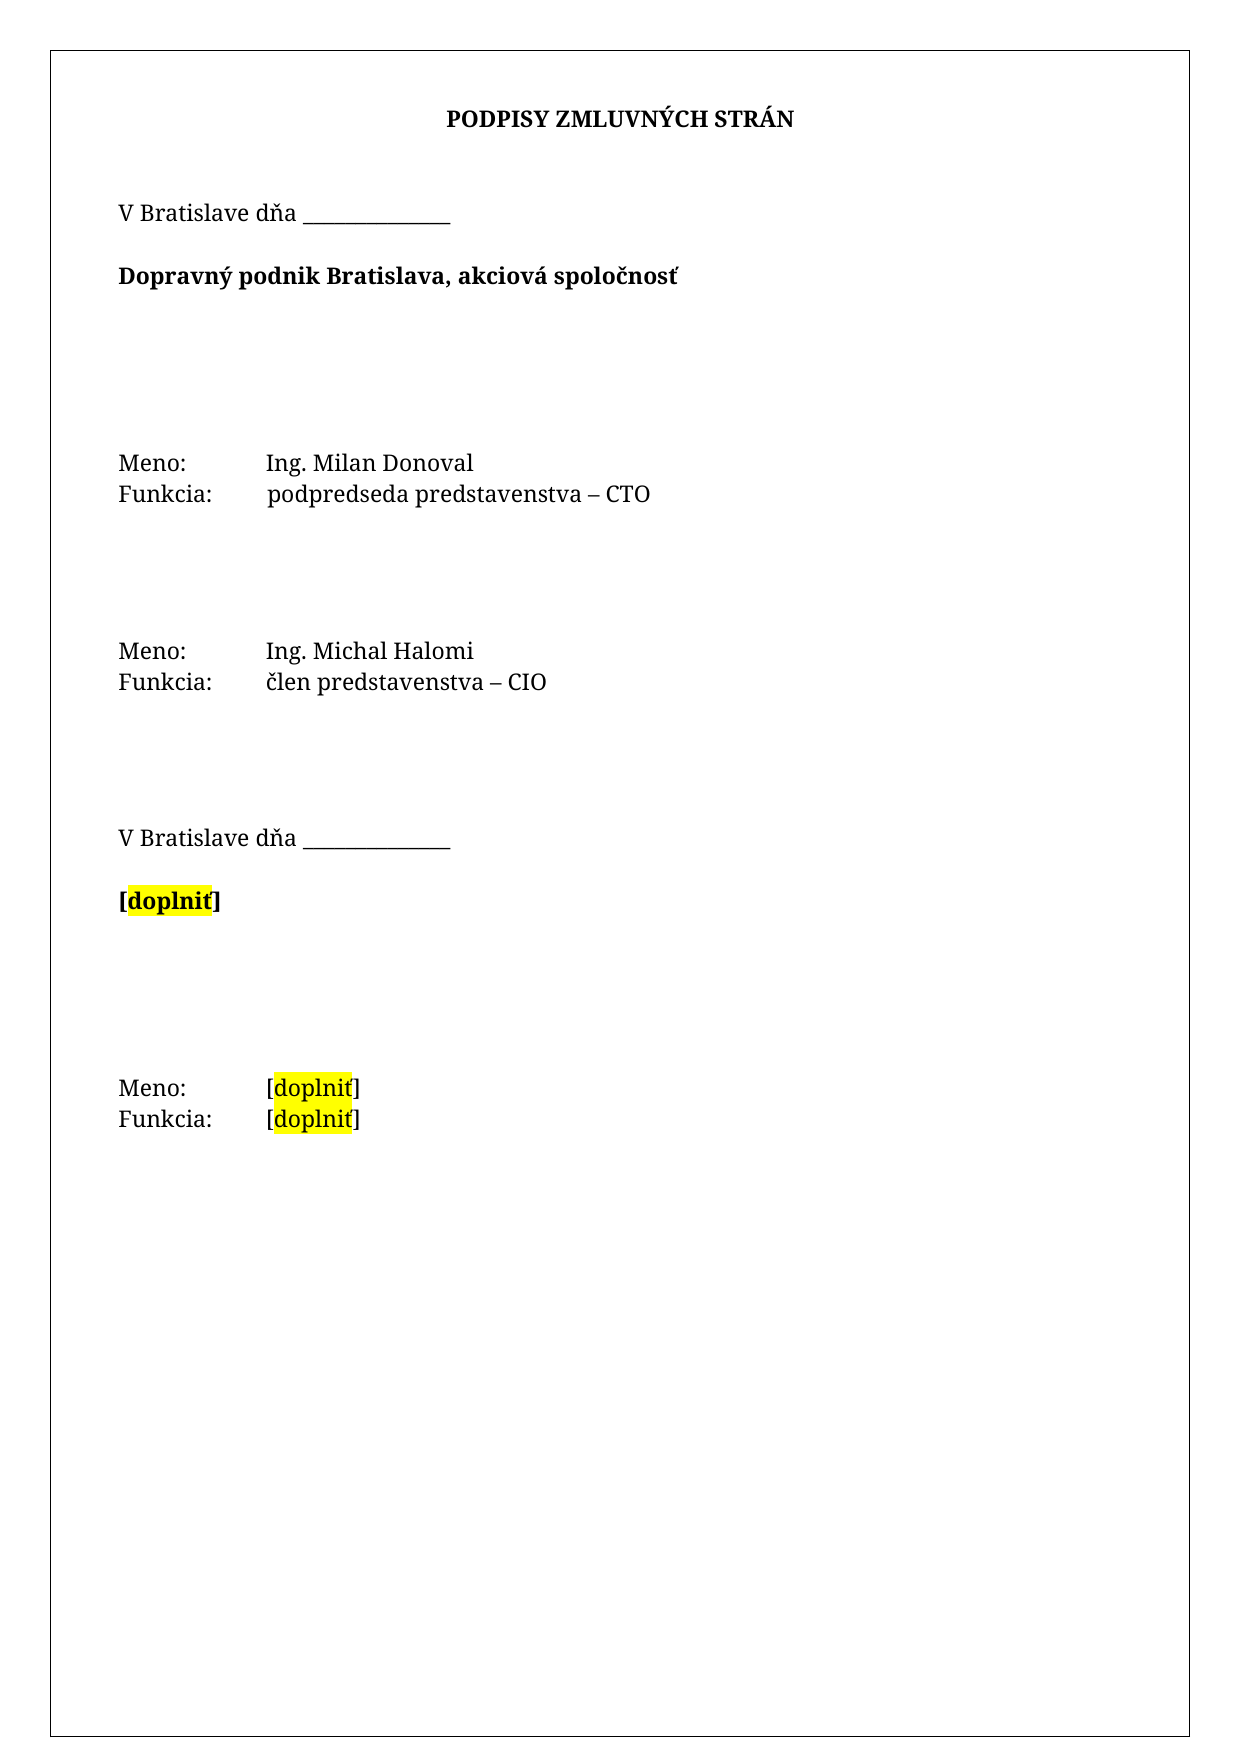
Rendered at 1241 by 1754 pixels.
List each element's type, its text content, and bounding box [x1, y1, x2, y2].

text Meno: [doplniť] [118, 1072, 274, 1103]
text Funkcia: člen predstavenstva – CIO [118, 666, 1122, 697]
text Meno: Ing. Milan Donoval [118, 447, 1122, 478]
text Dopravný podnik Bratislava, akciová spoločnosť [118, 259, 1122, 291]
text Funkcia: podpredseda predstavenstva – CTO [118, 478, 1122, 509]
text Meno: [doplniť] [352, 1072, 1122, 1103]
text V Bratislave dňa ______________ [118, 822, 1122, 853]
text Funkcia: [doplniť] [118, 1103, 274, 1134]
text Meno: Ing. Michal Halomi [118, 634, 1122, 666]
text PODPISY ZMLUVNÝCH STRÁN [118, 103, 1122, 134]
text Funkcia: [doplniť] [352, 1103, 1122, 1134]
text [doplniť] [118, 884, 1122, 916]
text V Bratislave dňa ______________ [118, 197, 1122, 228]
